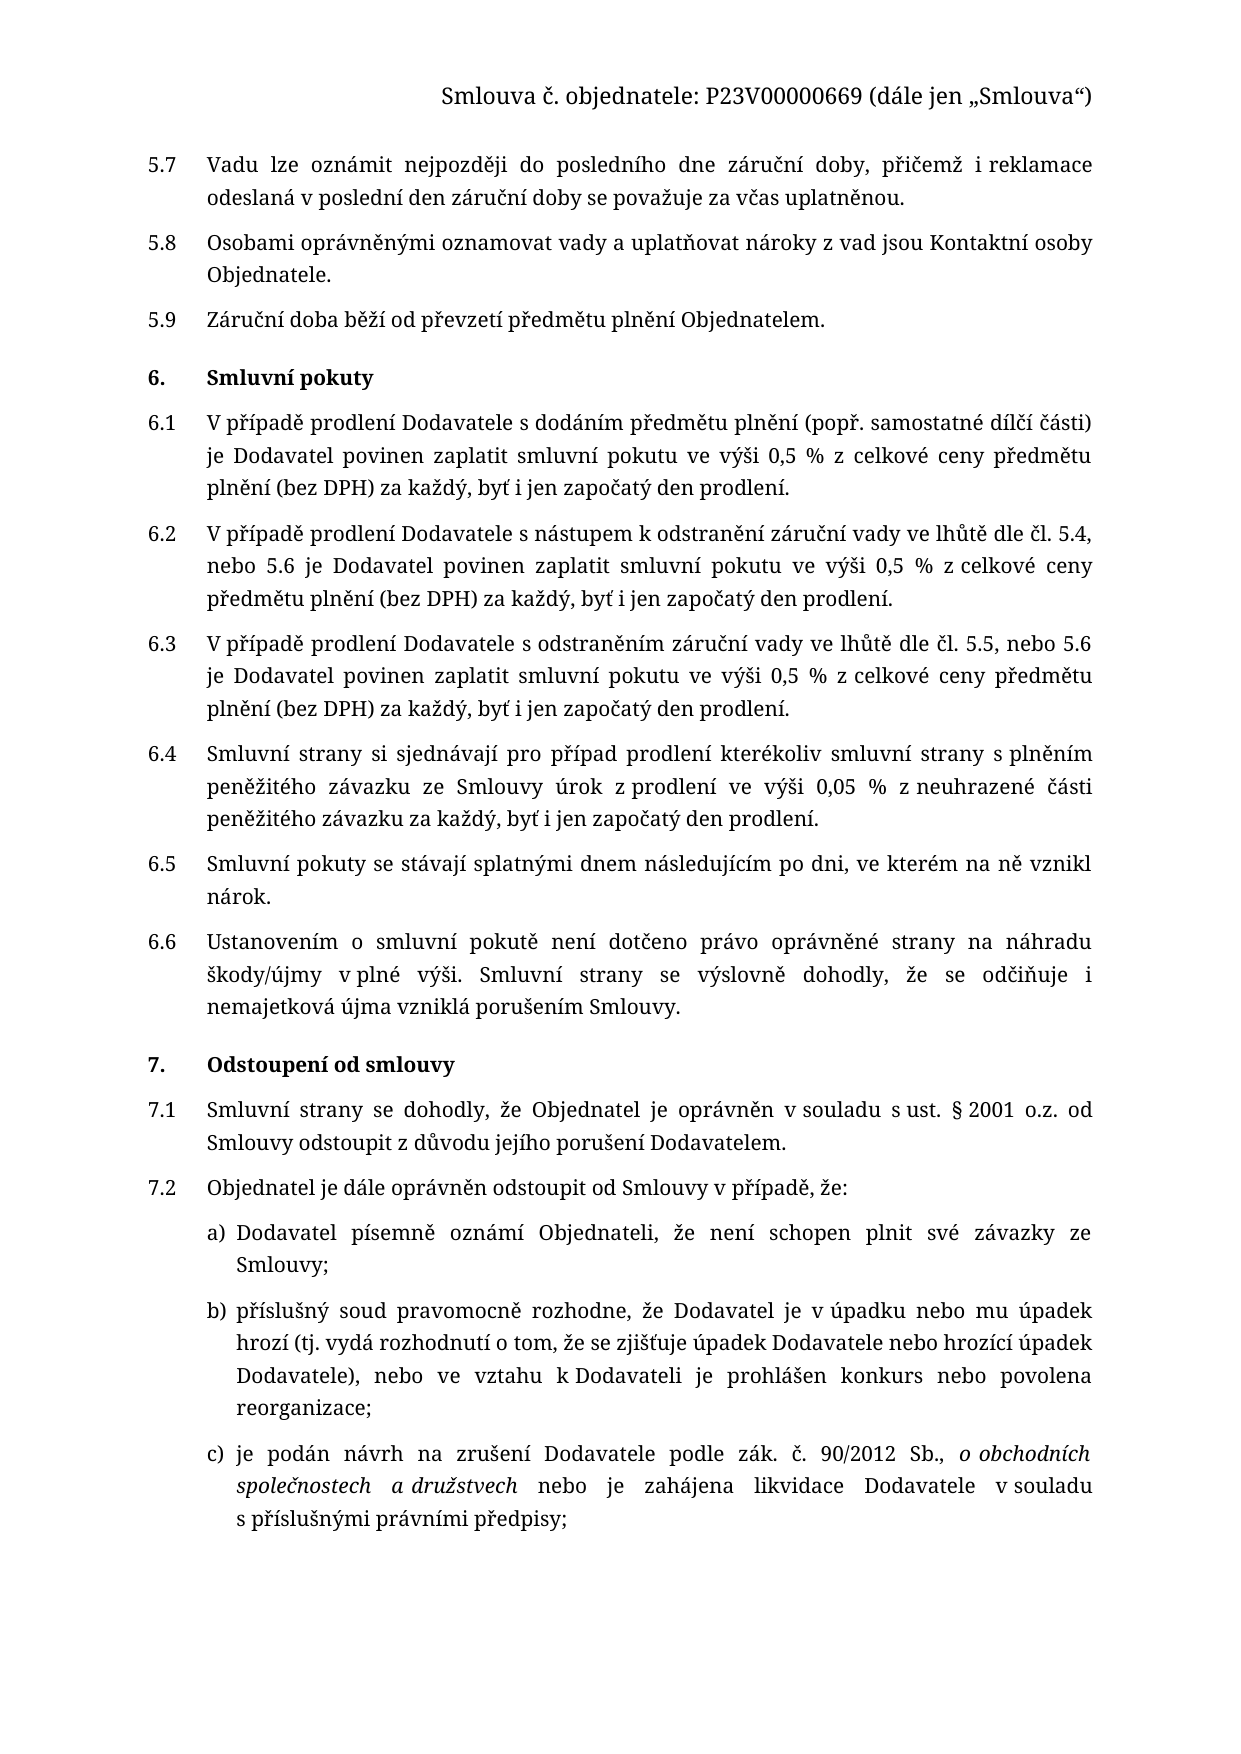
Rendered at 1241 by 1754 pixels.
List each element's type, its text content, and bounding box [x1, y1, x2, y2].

list Objednatel je dále oprávněn odstoupit od Smlouvy v případě, že: [148, 1173, 1093, 1201]
list Ustanovením o smluvní pokutě není dotčeno právo oprávněné strany na náhradu škody/újmy v plné výši. Smluvní strany se výslovně dohodly, že se odčiňuje i nemajetková újma vzniklá porušením Smlouvy. [148, 927, 1093, 1021]
list Smluvní strany se dohodly, že Objednatel je oprávněn v souladu s ust. § 2001 o.z. od Smlouvy odstoupit z důvodu jejího porušení Dodavatelem. [148, 1095, 1093, 1156]
list Osobami oprávněnými oznamovat vady a uplatňovat nároky z vad jsou Kontaktní osoby Objednatele. [148, 228, 1093, 289]
list je podán návrh na zrušení Dodavatele podle zák. č. 90/2012 Sb., o obchodních společnostech a družstvech nebo je zahájena likvidace Dodavatele v souladu s příslušnými právními předpisy; [207, 1439, 1093, 1532]
list Dodavatel písemně oznámí Objednateli, že není schopen plnit své závazky ze Smlouvy; [207, 1218, 1093, 1279]
list V případě prodlení Dodavatele s odstraněním záruční vady ve lhůtě dle čl. 5.5, nebo 5.6 je Dodavatel povinen zaplatit smluvní pokutu ve výši 0,5 % z celkové ceny předmětu plnění (bez DPH) za každý, byť i jen započatý den prodlení. [148, 629, 1093, 723]
list V případě prodlení Dodavatele s nástupem k odstranění záruční vady ve lhůtě dle čl. 5.4, nebo 5.6 je Dodavatel povinen zaplatit smluvní pokutu ve výši 0,5 % z celkové ceny předmětu plnění (bez DPH) za každý, byť i jen započatý den prodlení. [148, 519, 1093, 612]
list Vadu lze oznámit nejpozději do posledního dne záruční doby, přičemž i reklamace odeslaná v poslední den záruční doby se považuje za včas uplatněnou. [148, 150, 1093, 211]
list Odstoupení od smlouvy [148, 1050, 1093, 1078]
list Záruční doba běží od převzetí předmětu plnění Objednatelem. [148, 306, 1093, 334]
list Smluvní strany si sjednávají pro případ prodlení kterékoliv smluvní strany s plněním peněžitého závazku ze Smlouvy úrok z prodlení ve výši 0,05 % z neuhrazené části peněžitého závazku za každý, byť i jen započatý den prodlení. [148, 739, 1093, 833]
list Smluvní pokuty [148, 363, 1093, 392]
list příslušný soud pravomocně rozhodne, že Dodavatel je v úpadku nebo mu úpadek hrozí (tj. vydá rozhodnutí o tom, že se zjišťuje úpadek Dodavatele nebo hrozící úpadek Dodavatele), nebo ve vztahu k Dodavateli je prohlášen konkurs nebo povolena reorganizace; [207, 1296, 1093, 1422]
list V případě prodlení Dodavatele s dodáním předmětu plnění (popř. samostatné dílčí části) je Dodavatel povinen zaplatit smluvní pokutu ve výši 0,5 % z celkové ceny předmětu plnění (bez DPH) za každý, byť i jen započatý den prodlení. [148, 408, 1093, 502]
list Smluvní pokuty se stávají splatnými dnem následujícím po dni, ve kterém na ně vznikl nárok. [148, 849, 1093, 911]
